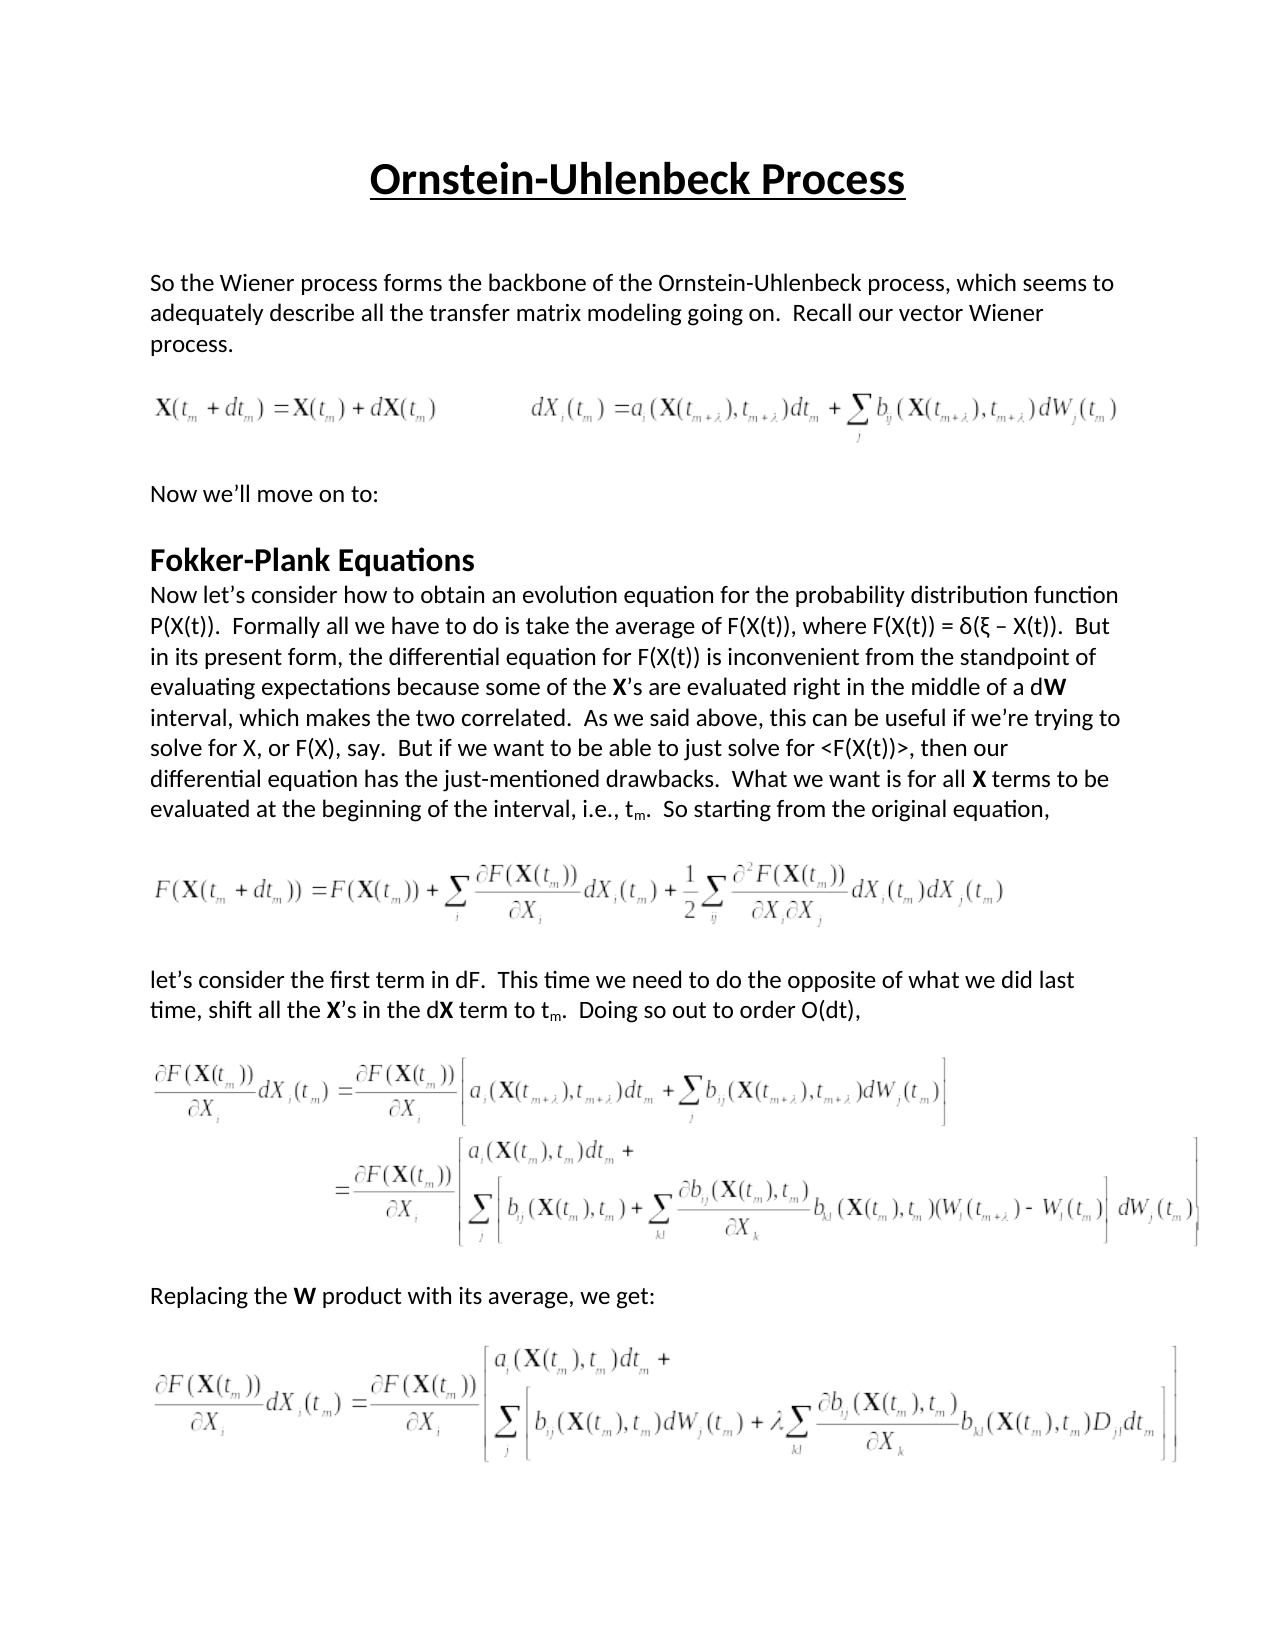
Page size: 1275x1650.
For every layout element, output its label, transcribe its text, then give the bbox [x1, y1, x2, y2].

text So the Wiener process forms the backbone of the Ornstein-Uhlenbeck process, which seems to adequately describe all the transfer matrix modeling going on. Recall our vector Wiener process. [150, 267, 1125, 358]
text Now let’s consider how to obtain an evolution equation for the probability distribution function P(X(t)). Formally all we have to do is take the average of F(X(t)), where F(X(t)) = δ(ξ – X(t)). But in its present form, the differential equation for F(X(t)) is inconvenient from the standpoint of evaluating expectations because some of the X’s are evaluated right in the middle of a dW interval, which makes the two correlated. As we said above, this can be useful if we’re trying to solve for X, or F(X), say. But if we want to be able to just solve for <F(X(t))>, then our differential equation has the just-mentioned drawbacks. What we want is for all X terms to be evaluated at the beginning of the interval, i.e., tm. So starting from the original equation, [150, 580, 1125, 824]
text Now we’ll move on to: [150, 478, 1125, 508]
text Ornstein-Uhlenbeck Process [150, 150, 1125, 206]
text Replacing the W product with its average, we get: [150, 1281, 1125, 1311]
text Fokker-Plank Equations [150, 539, 1125, 580]
text let’s consider the first term in dF. This time we need to do the opposite of what we did last time, shift all the X’s in the dX term to tm. Doing so out to order O(dt), [150, 964, 1125, 1025]
